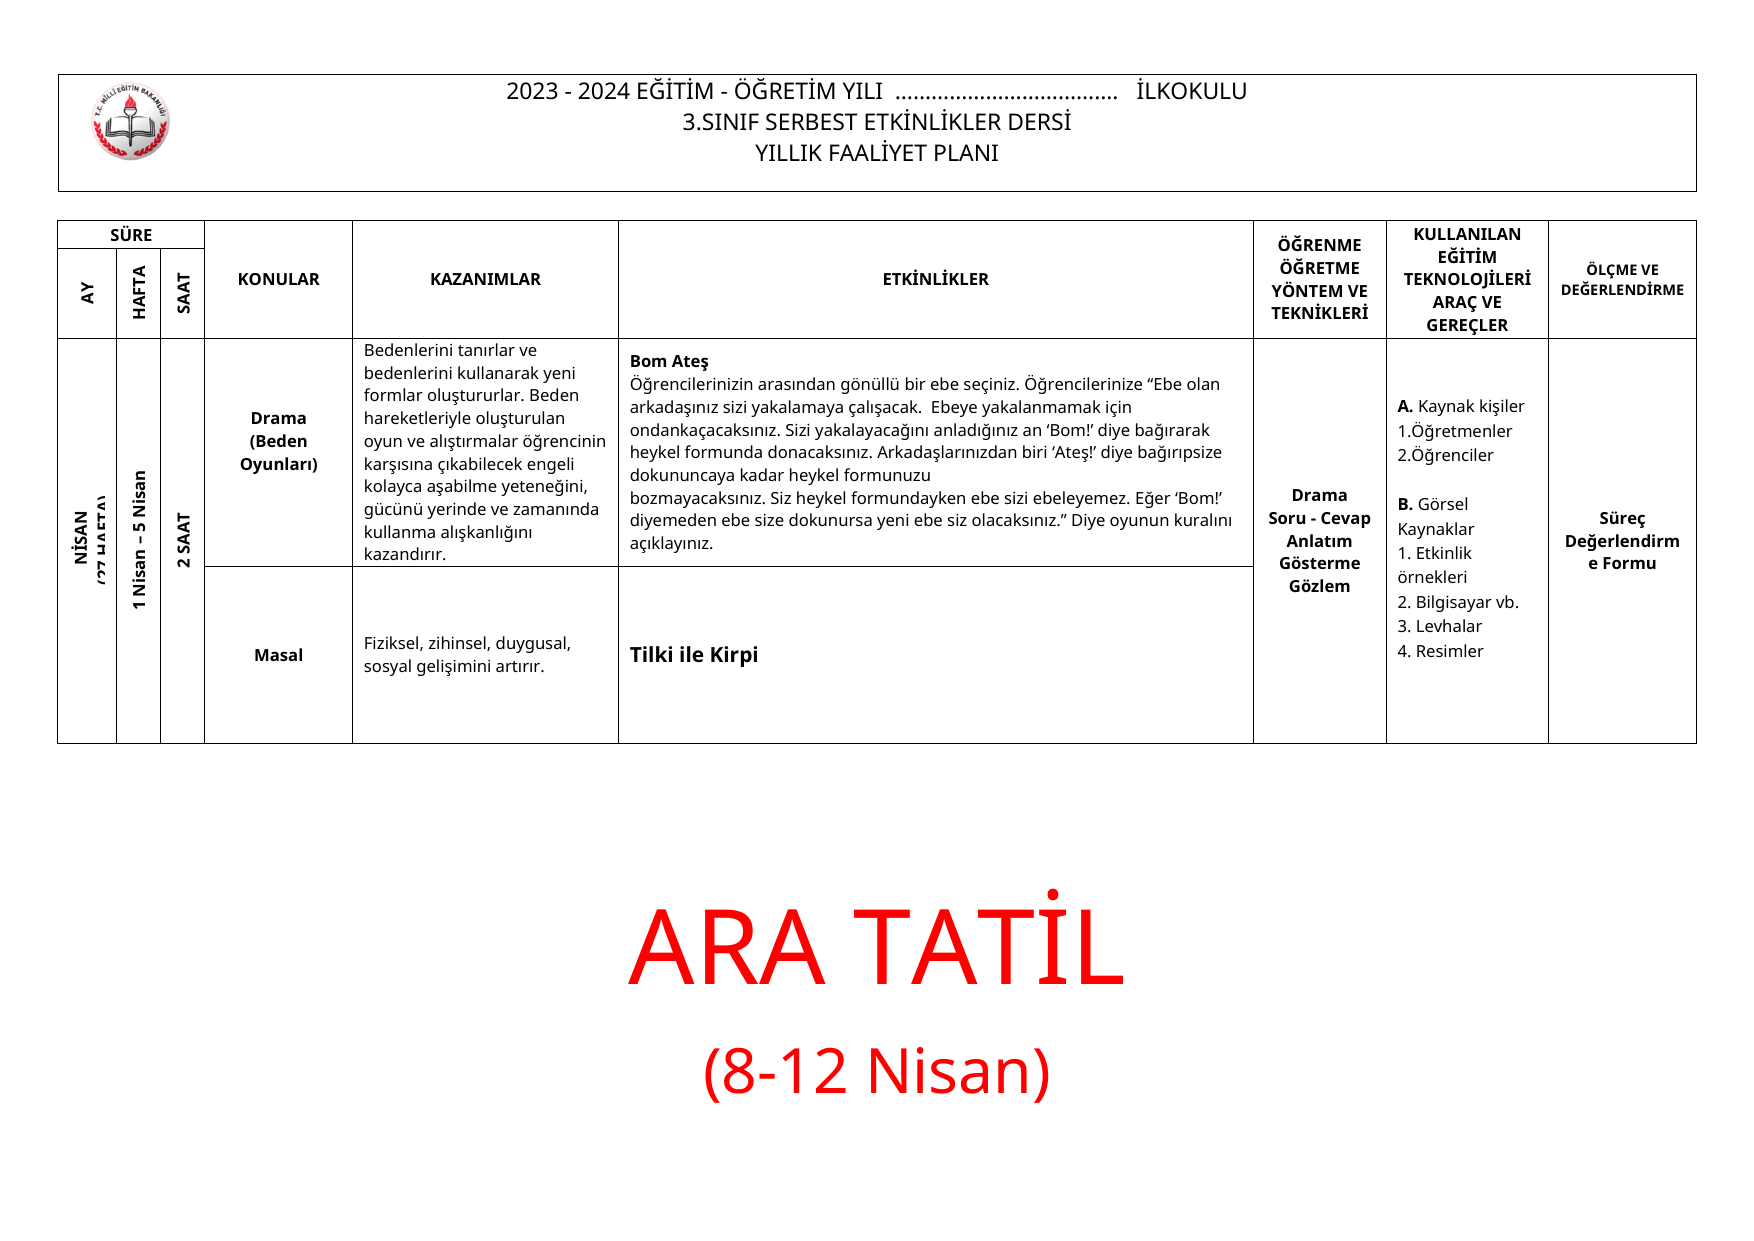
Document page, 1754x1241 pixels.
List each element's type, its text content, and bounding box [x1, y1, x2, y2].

picture [85, 77, 175, 167]
table_header KAZANIMLAR [353, 221, 618, 338]
table_cell HAFTA [117, 249, 160, 338]
table_cell Bom Ateş Öğrencilerinizin arasından gönüllü bir ebe seçiniz. Öğrencilerinize “Ebe olan arkadaşınız sizi yakalamaya çalışacak. Ebeye yakalanmamak için ondankaçacaksınız. Sizi yakalayacağını anladığınız an ‘Bom!’ diye bağırarak heykel formunda donacaksınız. Arkadaşlarınızdan biri ‘Ateş!’ diye bağırıpsize dokununcaya kadar heykel formunuzu bozmayacaksınız. Siz heykel formundayken ebe sizi ebeleyemez. Eğer ‘Bom!’ diyemeden ebe size dokunursa yeni ebe siz olacaksınız.” Diye oyunun kuralını açıklayınız. [619, 339, 1253, 566]
table_cell Bedenlerini tanırlar ve bedenlerini kullanarak yeni formlar oluştururlar. Beden hareketleriyle oluşturulan oyun ve alıştırmalar öğrencinin karşısına çıkabilecek engeli kolayca aşabilme yeteneğini, gücünü yerinde ve zamanında kullanma alışkanlığını kazandırır. [353, 339, 618, 566]
table_header KONULAR [205, 221, 352, 338]
table_header SÜRE [58, 221, 204, 248]
table_header ETKİNLİKLER [619, 221, 1253, 338]
table_cell Süreç Değerlendirme Formu [1549, 339, 1696, 743]
table_cell Drama (Beden Oyunları) [205, 339, 352, 566]
table_cell Drama Soru - Cevap Anlatım Gösterme Gözlem [1254, 339, 1386, 743]
table_cell NİSAN (27.HAFTA) [58, 339, 116, 743]
table_cell AY [58, 249, 116, 338]
table_cell 1 Nisan – 5 Nisan [117, 339, 160, 743]
text ARA TATİL [59, 873, 1695, 1015]
table_header ÖĞRENME ÖĞRETME YÖNTEM VE TEKNİKLERİ [1254, 221, 1386, 338]
table_header ÖLÇME VE DEĞERLENDİRME [1549, 221, 1696, 338]
text (8-12 Nisan) [59, 1026, 1695, 1111]
table_cell A. Kaynak kişiler 1.Öğretmenler 2.Öğrenciler B. Görsel Kaynaklar 1. Etkinlik örnekleri 2. Bilgisayar vb. 3. Levhalar 4. Resimler [1387, 339, 1548, 743]
table_cell Fiziksel, zihinsel, duygusal, sosyal gelişimini artırır. [353, 567, 618, 743]
table_cell SAAT [161, 249, 204, 338]
table_header KULLANILAN EĞİTİM TEKNOLOJİLERİ ARAÇ VE GEREÇLER [1387, 221, 1548, 338]
table_cell Tilki ile Kirpi [619, 567, 1253, 743]
table_cell Masal [205, 567, 352, 743]
table_cell 2 SAAT [161, 339, 204, 743]
